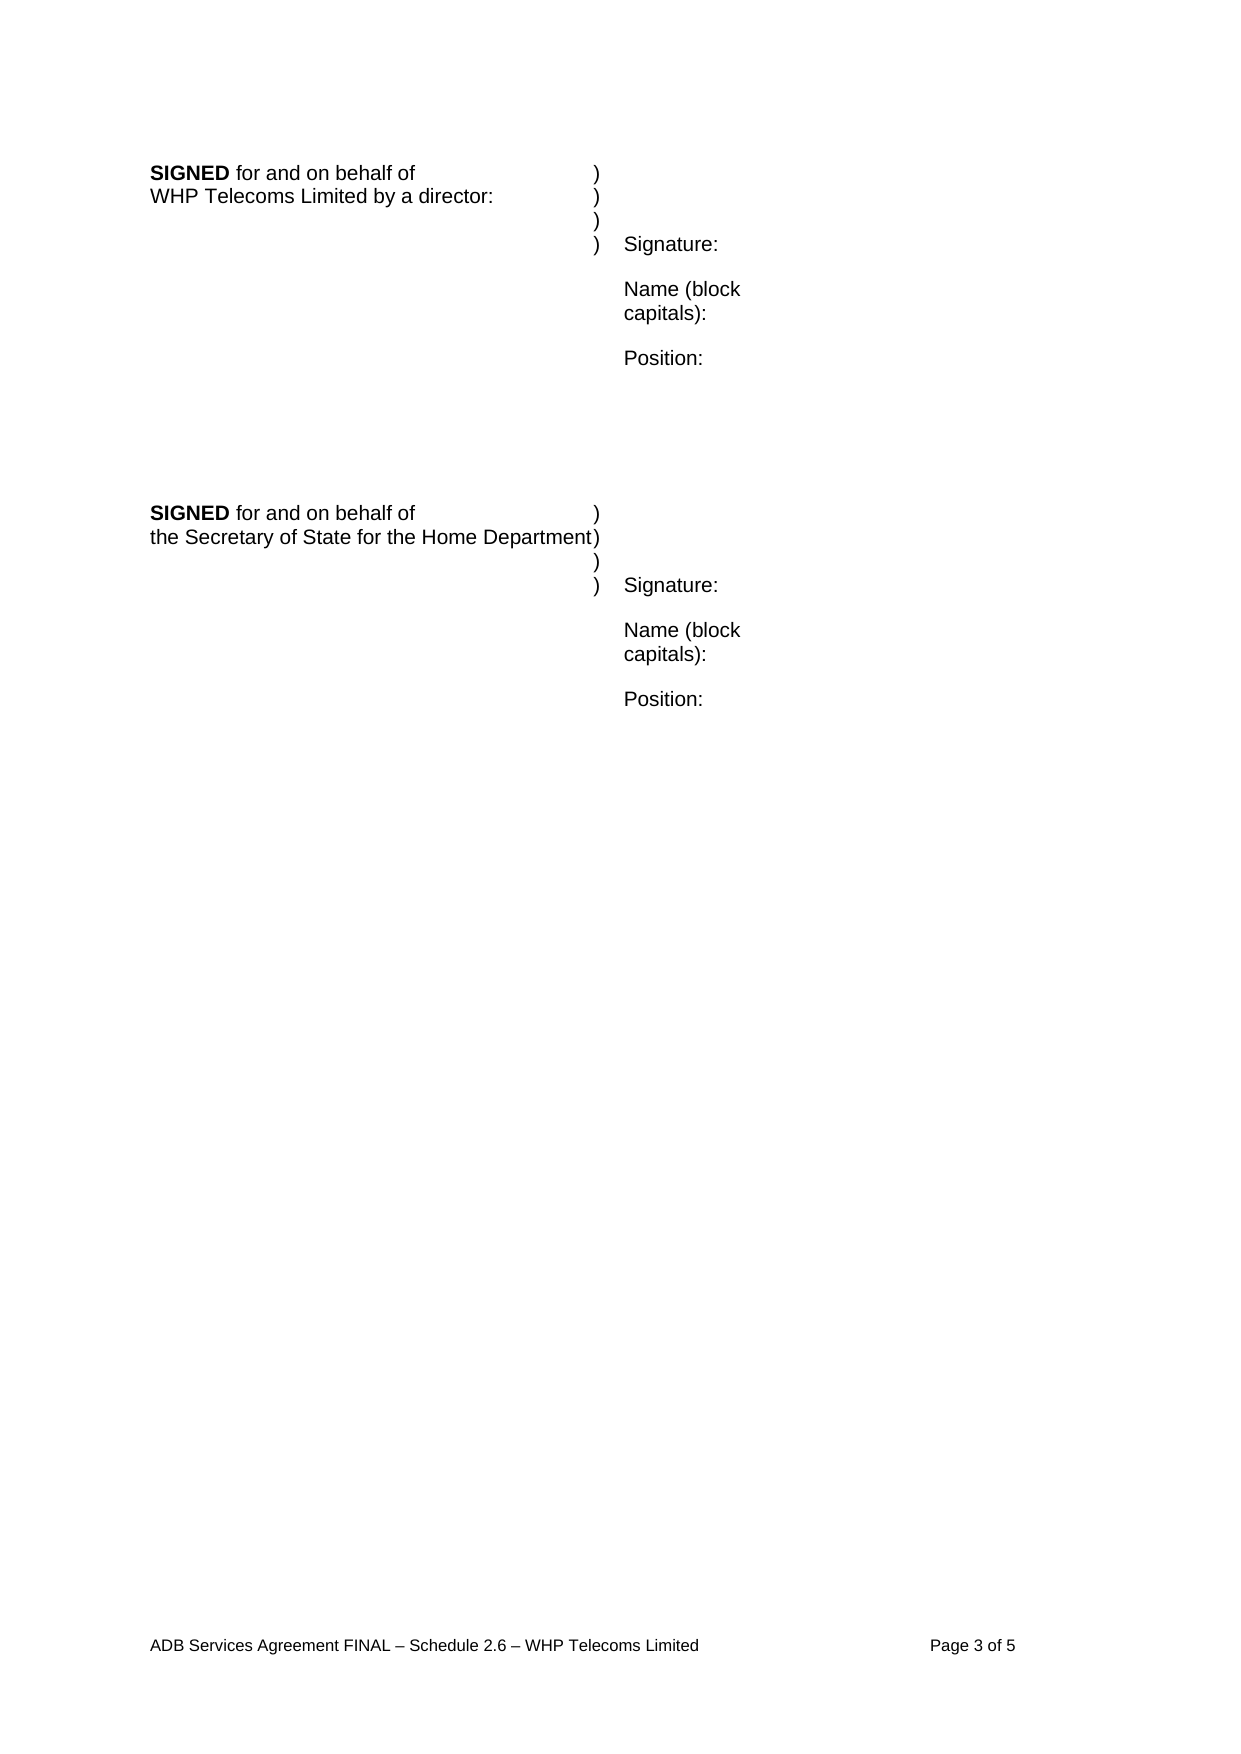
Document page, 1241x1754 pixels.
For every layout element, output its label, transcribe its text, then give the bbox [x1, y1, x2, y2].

table_header SIGNED for and on behalf of ) WHP Telecoms Limited by a director: ) ) ) [139, 150, 612, 391]
table_header SIGNED for and on behalf of ) the Secretary of State for the Home Department ) ) ) [139, 491, 612, 731]
table_header Signature: Name (block capitals): Position: [612, 491, 1083, 731]
table_header Signature: Name (block capitals): Position: [612, 150, 1083, 391]
